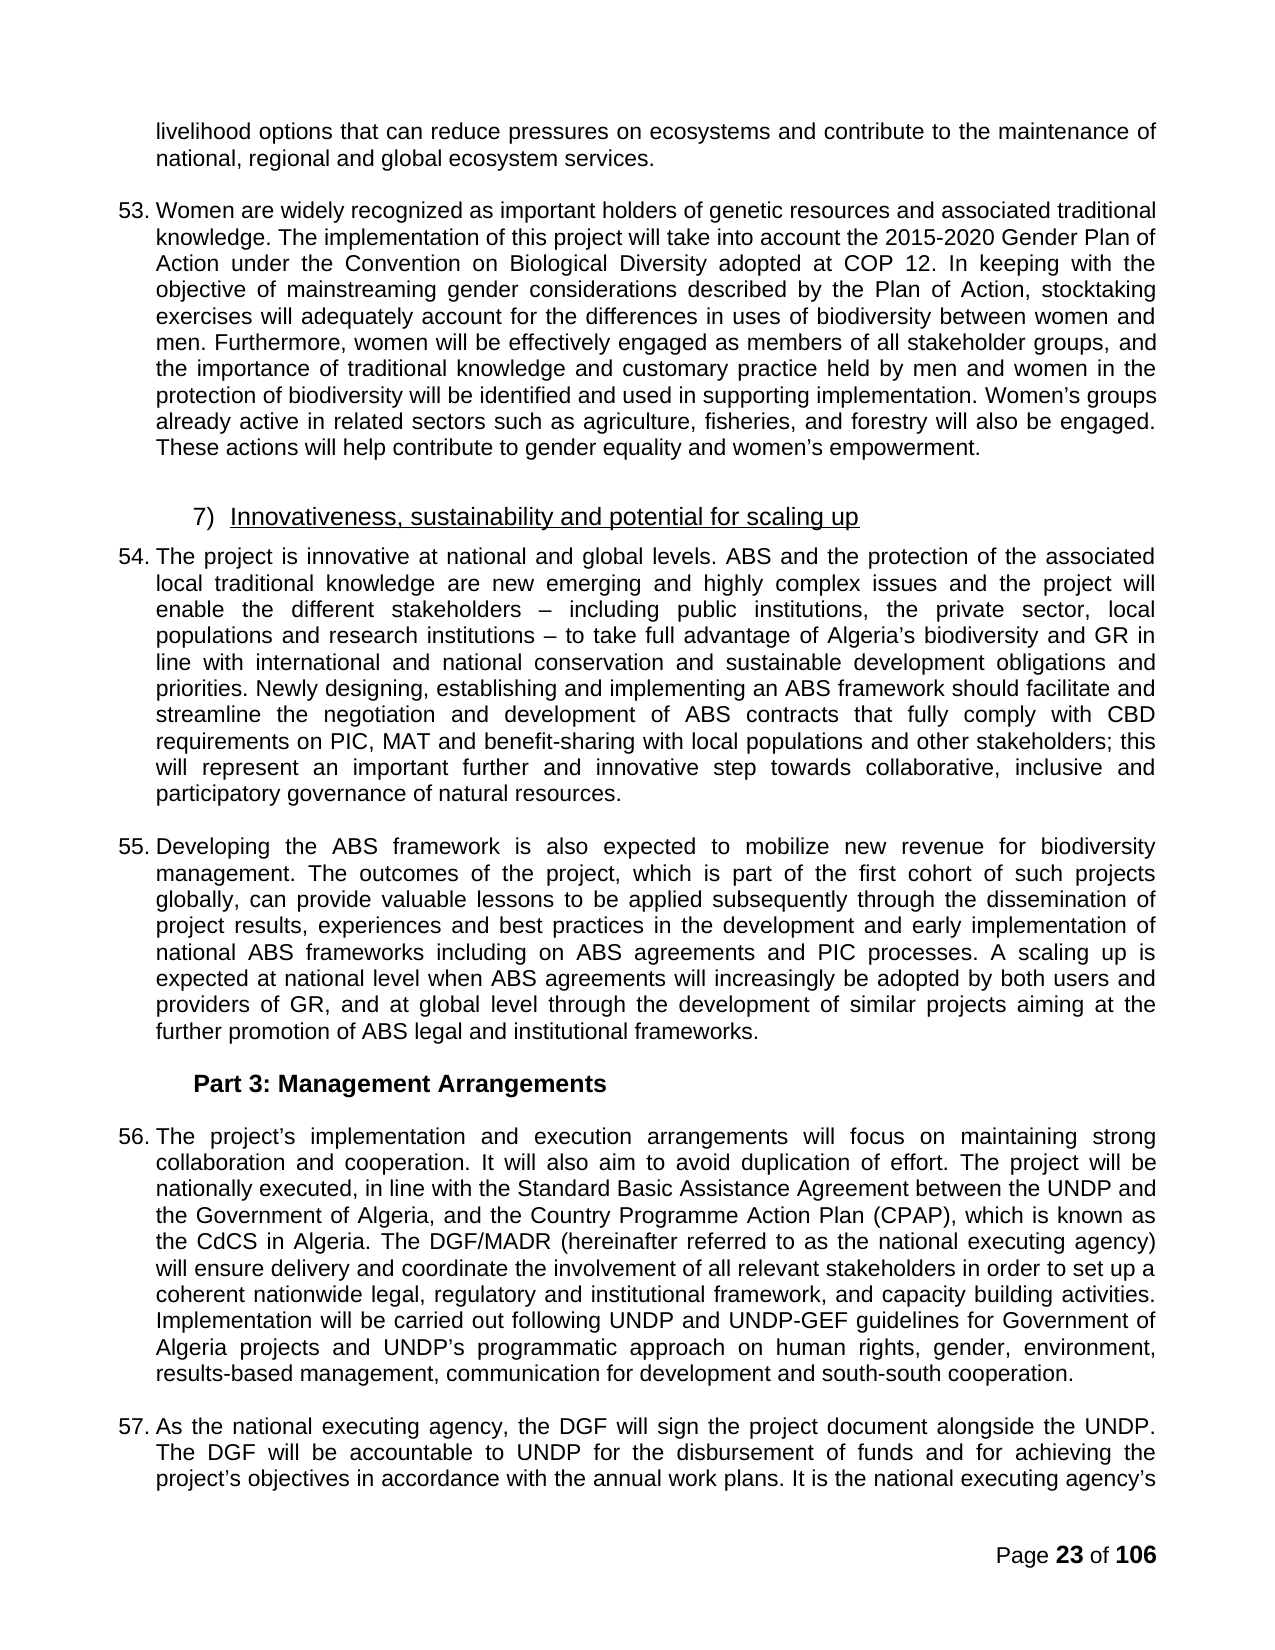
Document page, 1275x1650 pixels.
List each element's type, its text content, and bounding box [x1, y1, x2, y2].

text Developing the ABS framework is also expected to mobilize new revenue for biodiversity management. The outcomes of the project, which is part of the first cohort of such projects globally, can provide valuable lessons to be applied subsequently through the dissemination of project results, experiences and best practices in the development and early implementation of national ABS frameworks including on ABS agreements and PIC processes. A scaling up is expected at national level when ABS agreements will increasingly be adopted by both users and providers of GR, and at global level through the development of similar projects aiming at the further promotion of ABS legal and institutional frameworks. [118, 833, 1157, 1044]
subtitle Part 3: Management Arrangements [193, 1069, 1157, 1098]
text The project is innovative at national and global levels. ABS and the protection of the associated local traditional knowledge are new emerging and highly complex issues and the project will enable the different stakeholders – including public institutions, the private sector, local populations and research institutions – to take full advantage of Algeria’s biodiversity and GR in line with international and national conservation and sustainable development obligations and priorities. Newly designing, establishing and implementing an ABS framework should facilitate and streamline the negotiation and development of ABS contracts that fully comply with CBD requirements on PIC, MAT and benefit-sharing with local populations and other stakeholders; this will represent an important further and innovative step towards collaborative, inclusive and participatory governance of natural resources. [118, 543, 1157, 807]
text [118, 1413, 1157, 1492]
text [118, 118, 1157, 171]
text The project’s implementation and execution arrangements will focus on maintaining strong collaboration and cooperation. It will also aim to avoid duplication of effort. The project will be nationally executed, in line with the Standard Basic Assistance Agreement between the UNDP and the Government of Algeria, and the Country Programme Action Plan (CPAP), which is known as the CdCS in Algeria. The DGF/MADR (hereinafter referred to as the national executing agency) will ensure delivery and coordinate the involvement of all relevant stakeholders in order to set up a coherent nationwide legal, regulatory and institutional framework, and capacity building activities. Implementation will be carried out following UNDP and UNDP-GEF guidelines for Government of Algeria projects and UNDP’s programmatic approach on human rights, gender, environment, results-based management, communication for development and south-south cooperation. [118, 1123, 1157, 1386]
text Women are widely recognized as important holders of genetic resources and associated traditional knowledge. The implementation of this project will take into account the 2015-2020 Gender Plan of Action under the Convention on Biological Diversity adopted at COP 12. In keeping with the objective of mainstreaming gender considerations described by the Plan of Action, stocktaking exercises will adequately account for the differences in uses of biodiversity between women and men. Furthermore, women will be effectively engaged as members of all stakeholder groups, and the importance of traditional knowledge and customary practice held by men and women in the protection of biodiversity will be identified and used in supporting implementation. Women’s groups already active in related sectors such as agriculture, fisheries, and forestry will also be engaged. These actions will help contribute to gender equality and women’s empowerment. [118, 197, 1157, 461]
subtitle Innovativeness, sustainability and potential for scaling up [192, 502, 1157, 531]
